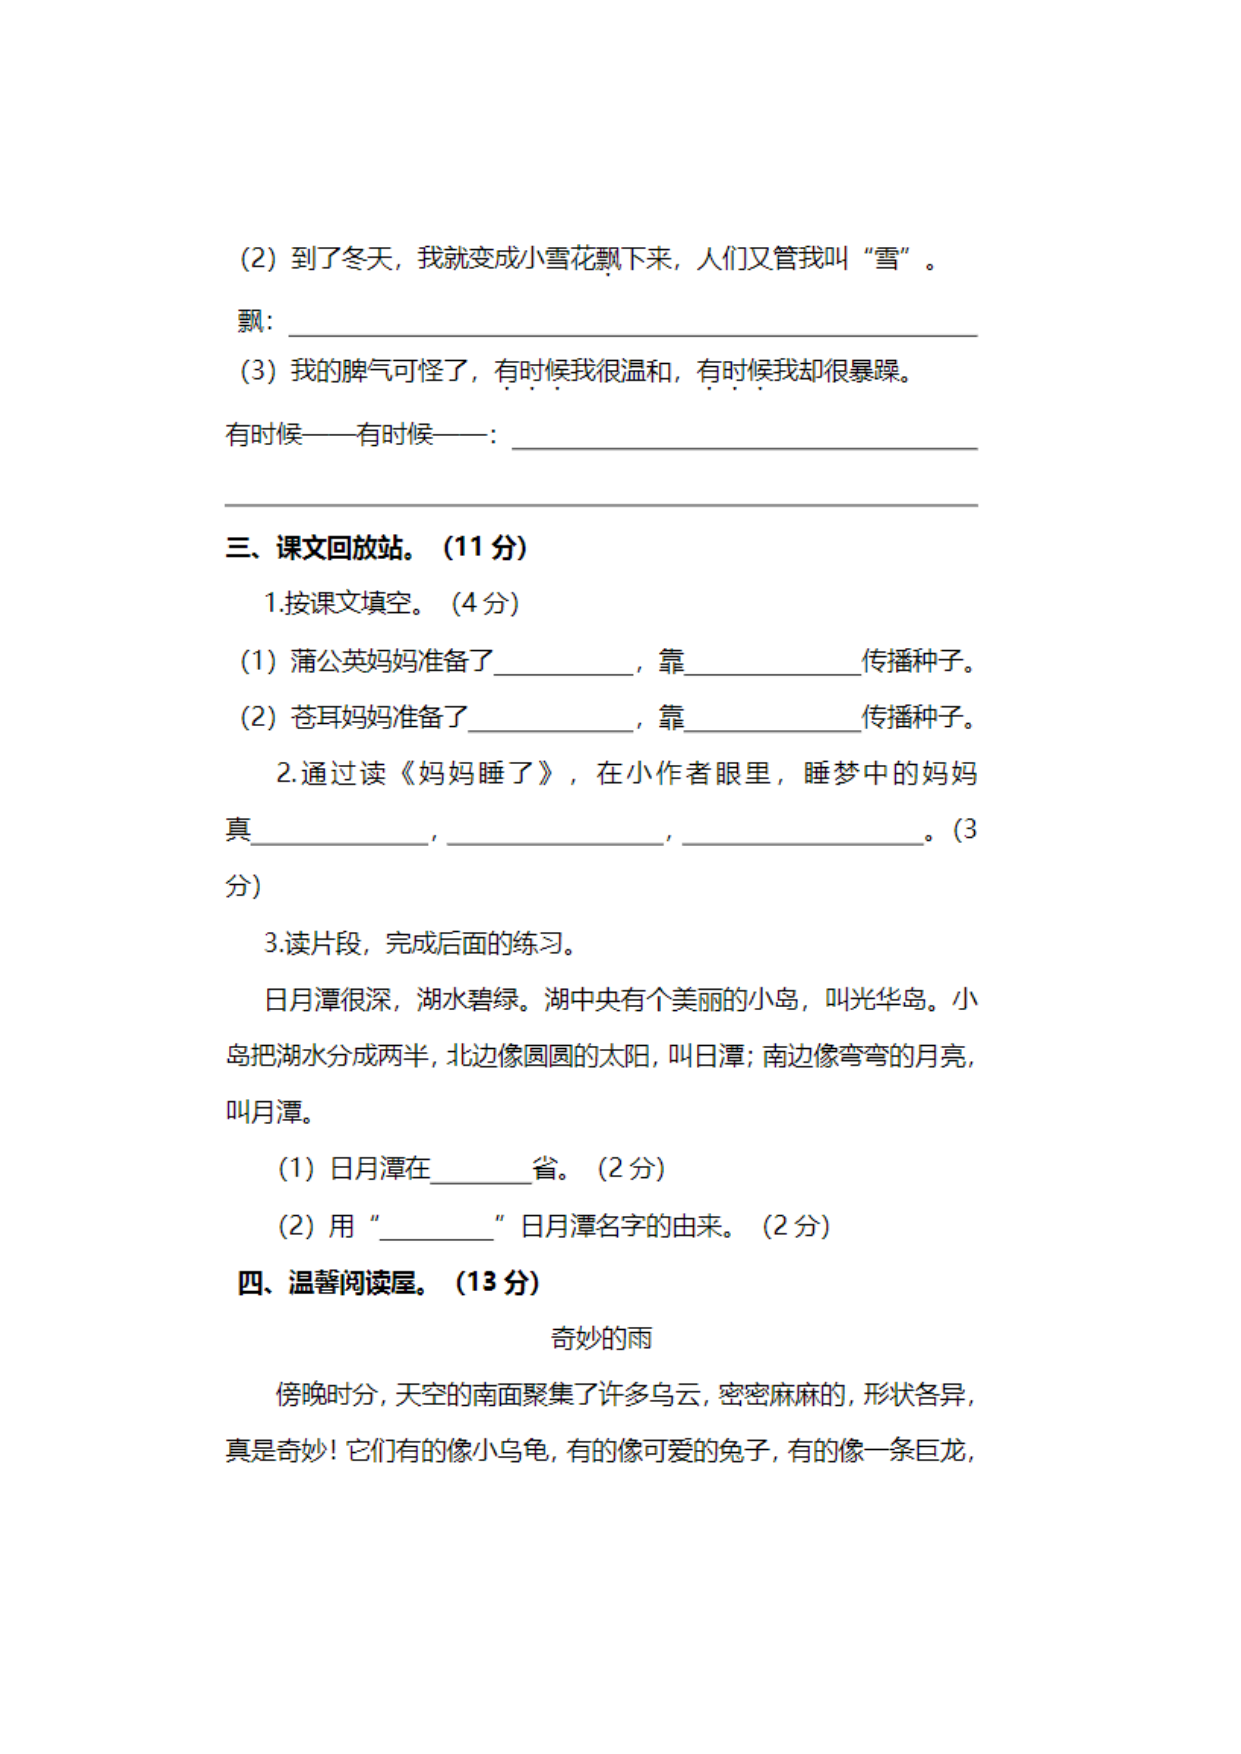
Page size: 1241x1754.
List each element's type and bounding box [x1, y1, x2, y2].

picture [187, 162, 1053, 1531]
